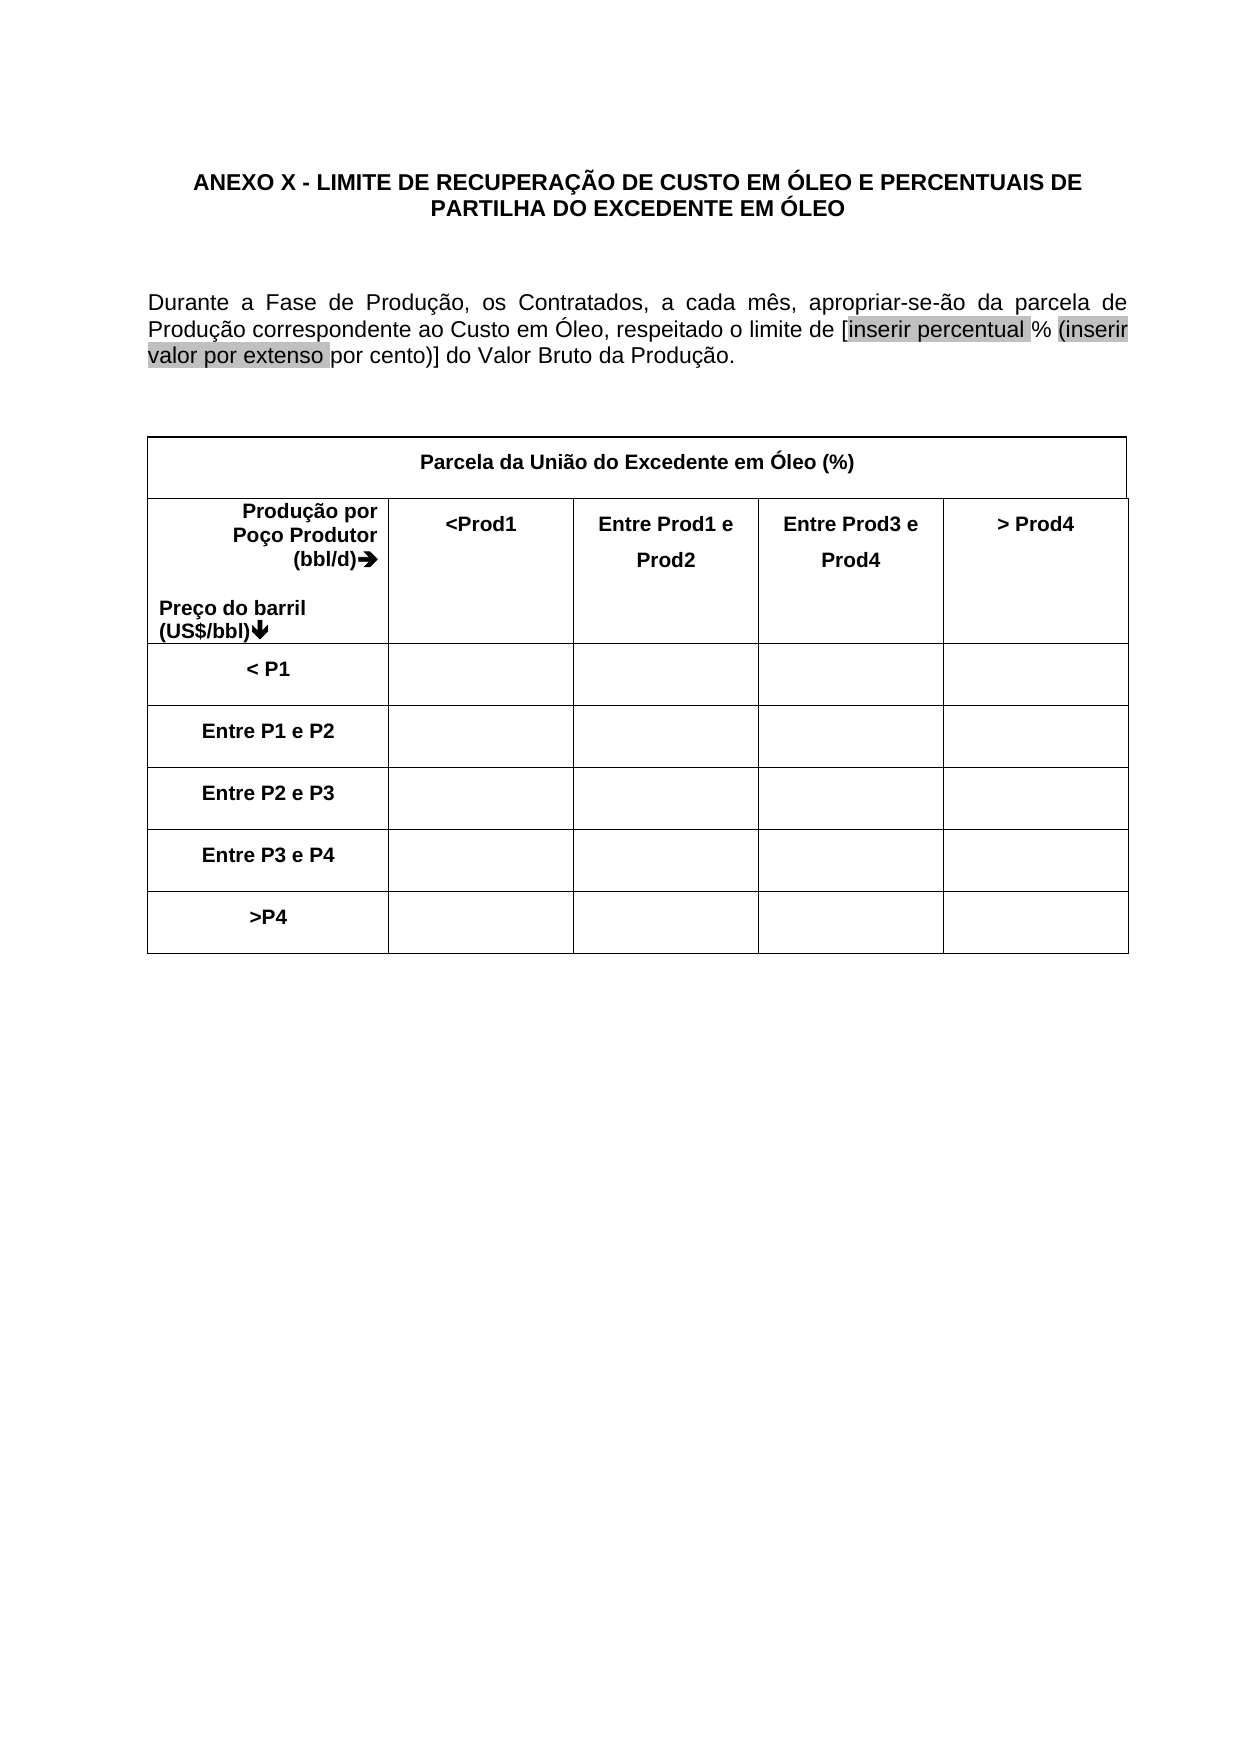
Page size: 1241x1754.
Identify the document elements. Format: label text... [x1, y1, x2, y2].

table_cell [944, 892, 1128, 953]
table_cell Entre Prod1 e Prod2 [574, 499, 758, 643]
table_cell [389, 644, 573, 705]
table_cell [759, 706, 943, 767]
table_cell < P1 [148, 644, 388, 705]
table_cell [574, 644, 758, 705]
table_cell [389, 830, 573, 891]
table_cell [389, 768, 573, 829]
table_cell Entre P3 e P4 [148, 830, 388, 891]
table_cell [574, 706, 758, 767]
table_cell <Prod1 [389, 499, 573, 643]
table_cell [944, 644, 1128, 705]
text ANEXO X - Limite de recuperação de custo em óleo e percentuais de partilha do excedente em óleo [148, 168, 1128, 221]
table_cell [389, 892, 573, 953]
table_cell Entre P2 e P3 [148, 768, 388, 829]
table_cell [759, 892, 943, 953]
table_cell [759, 768, 943, 829]
table_cell [574, 768, 758, 829]
table_cell [574, 892, 758, 953]
table_header Parcela da União do Excedente em Óleo (%) [148, 438, 1126, 498]
table_cell >P4 [148, 892, 388, 953]
text Durante a Fase de Produção, os Contratados, a cada mês, apropriar-se-ão da parcela de Produção correspondente ao Custo em Óleo, respeitado o limite de [inserir percentual % (inserir valor por extenso por cento)] do Valor Bruto da Produção. [148, 289, 1128, 368]
table_cell [944, 830, 1128, 891]
table_cell Produção por Poço Produtor (bbl/d) Preço do barril (US$/bbl) [148, 499, 388, 643]
table_cell [944, 706, 1128, 767]
table_cell > Prod4 [944, 499, 1128, 643]
table_cell Entre Prod3 e Prod4 [759, 499, 943, 643]
table_cell [759, 644, 943, 705]
table_cell [389, 706, 573, 767]
table_cell [944, 768, 1128, 829]
table_cell [759, 830, 943, 891]
table_cell Entre P1 e P2 [148, 706, 388, 767]
table_cell [574, 830, 758, 891]
